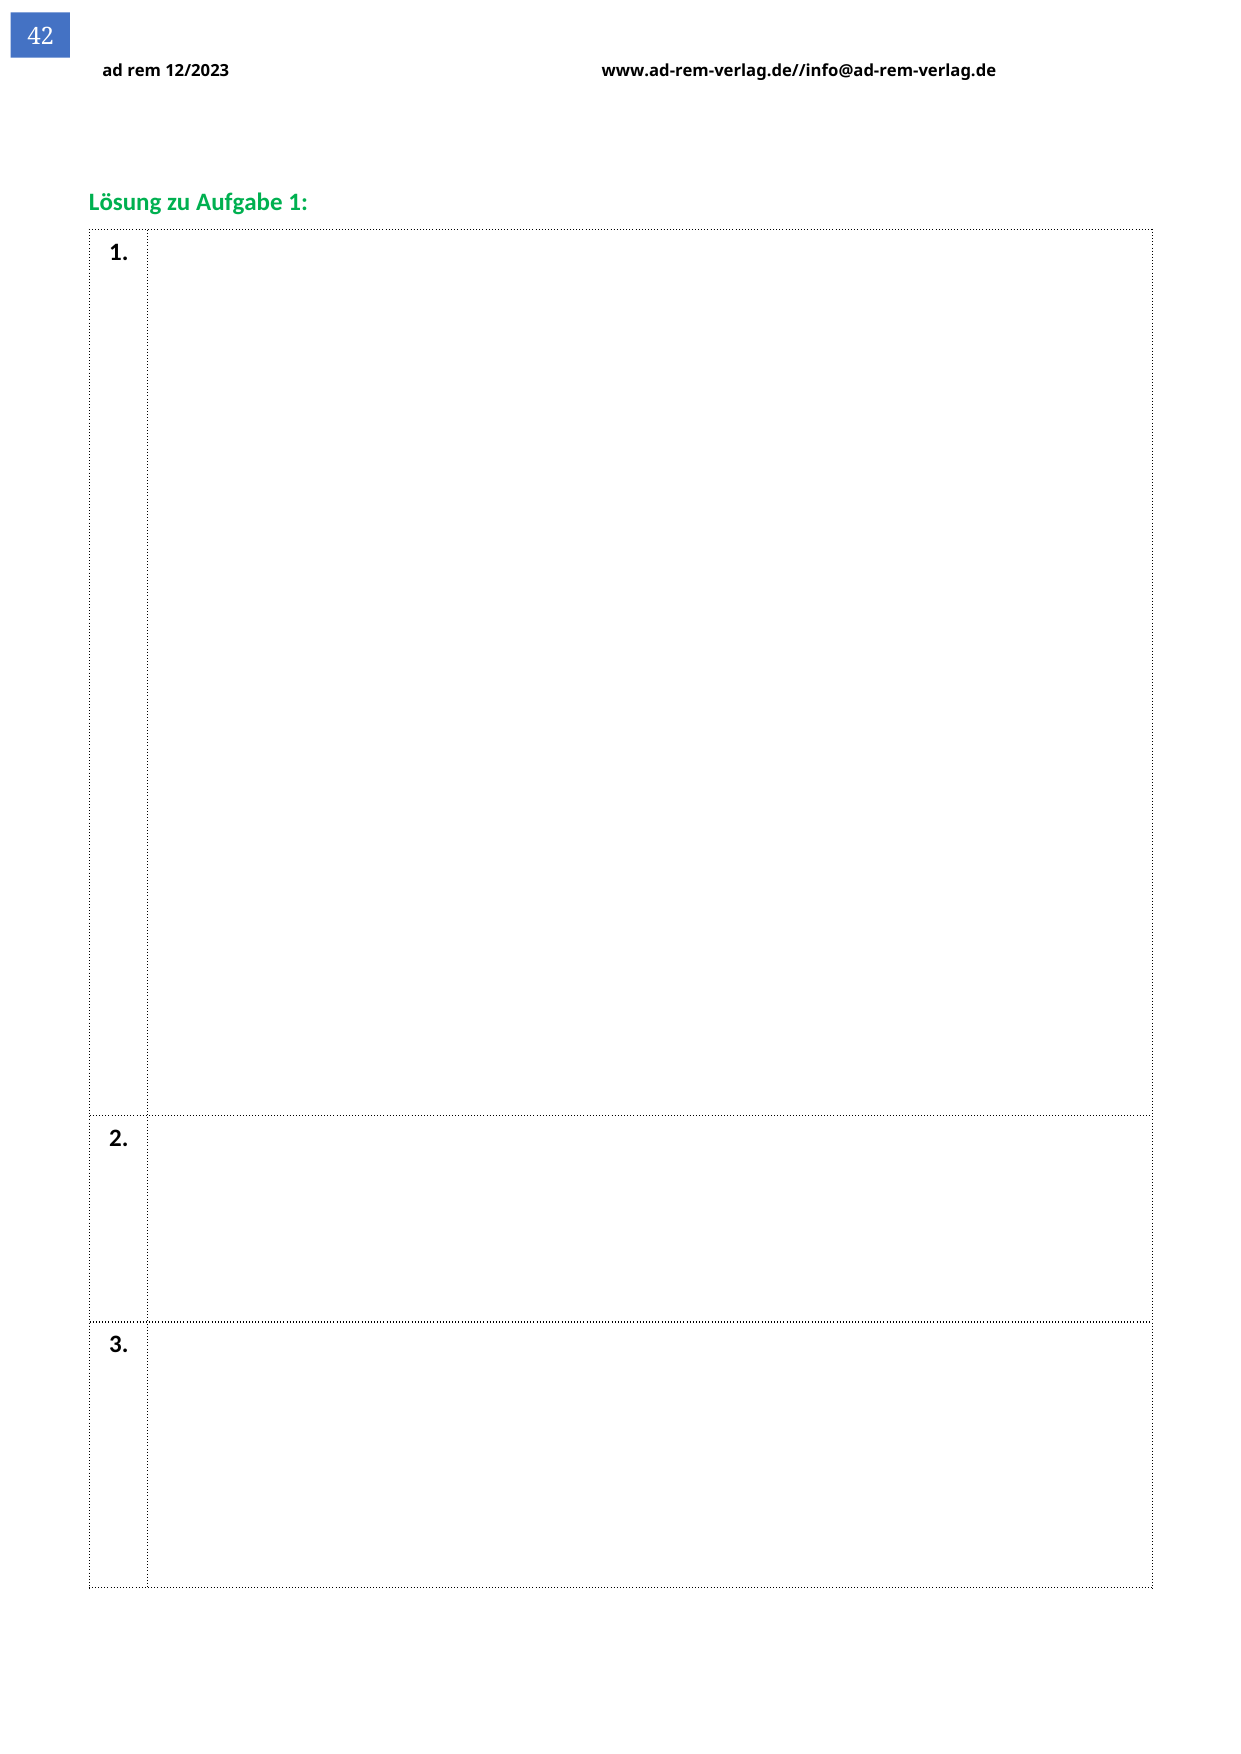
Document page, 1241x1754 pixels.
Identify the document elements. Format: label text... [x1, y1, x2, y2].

table_cell 2. [89, 1115, 148, 1321]
table_cell [148, 1115, 1152, 1321]
table_cell 3. [89, 1321, 148, 1587]
text Lösung zu Aufgabe 1: [89, 186, 1152, 216]
table_header [148, 229, 1152, 1114]
table_cell [148, 1321, 1152, 1587]
table_header 1. [89, 229, 148, 1114]
